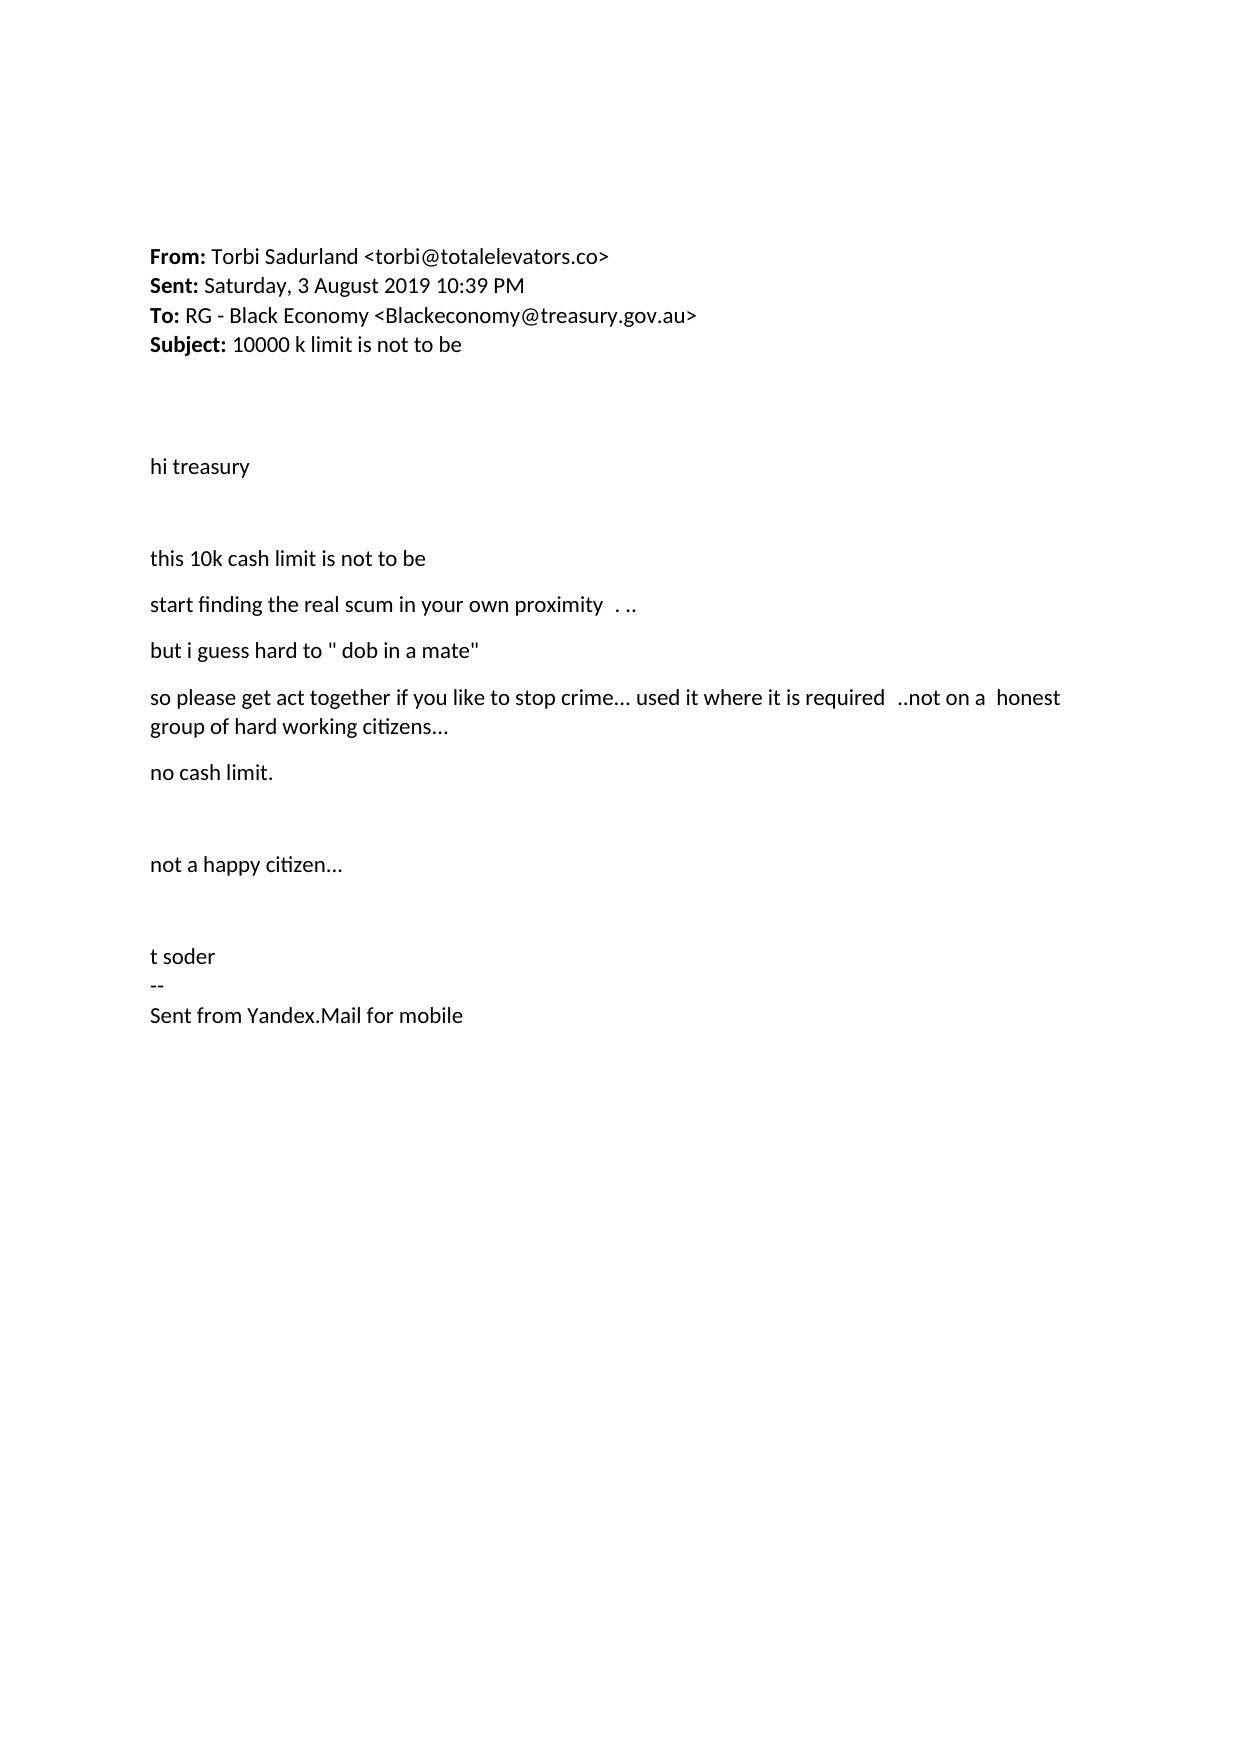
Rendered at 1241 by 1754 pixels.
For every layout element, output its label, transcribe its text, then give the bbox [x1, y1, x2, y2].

text no cash limit. [150, 758, 1090, 786]
text but i guess hard to " dob in a mate" [150, 637, 1090, 664]
text hi treasury [150, 423, 1090, 480]
text From: Torbi Sadurland <torbi@totalelevators.co> Sent: Saturday, 3 August 2019 10:39 PM To: RG - Black Economy <Blackeconomy@treasury.gov.au> Subject: 10000 k limit is not to be [150, 242, 1090, 358]
text t soder -- Sent from Yandex.Mail for mobile [150, 942, 1090, 1029]
text this 10k cash limit is not to be [150, 544, 1090, 572]
text so please get act together if you like to stop crime... used it where it is required ..not on a honest group of hard working citizens... [150, 683, 1090, 740]
text not a happy citizen... [150, 850, 1090, 878]
text start finding the real scum in your own proximity . .. [150, 591, 1090, 618]
